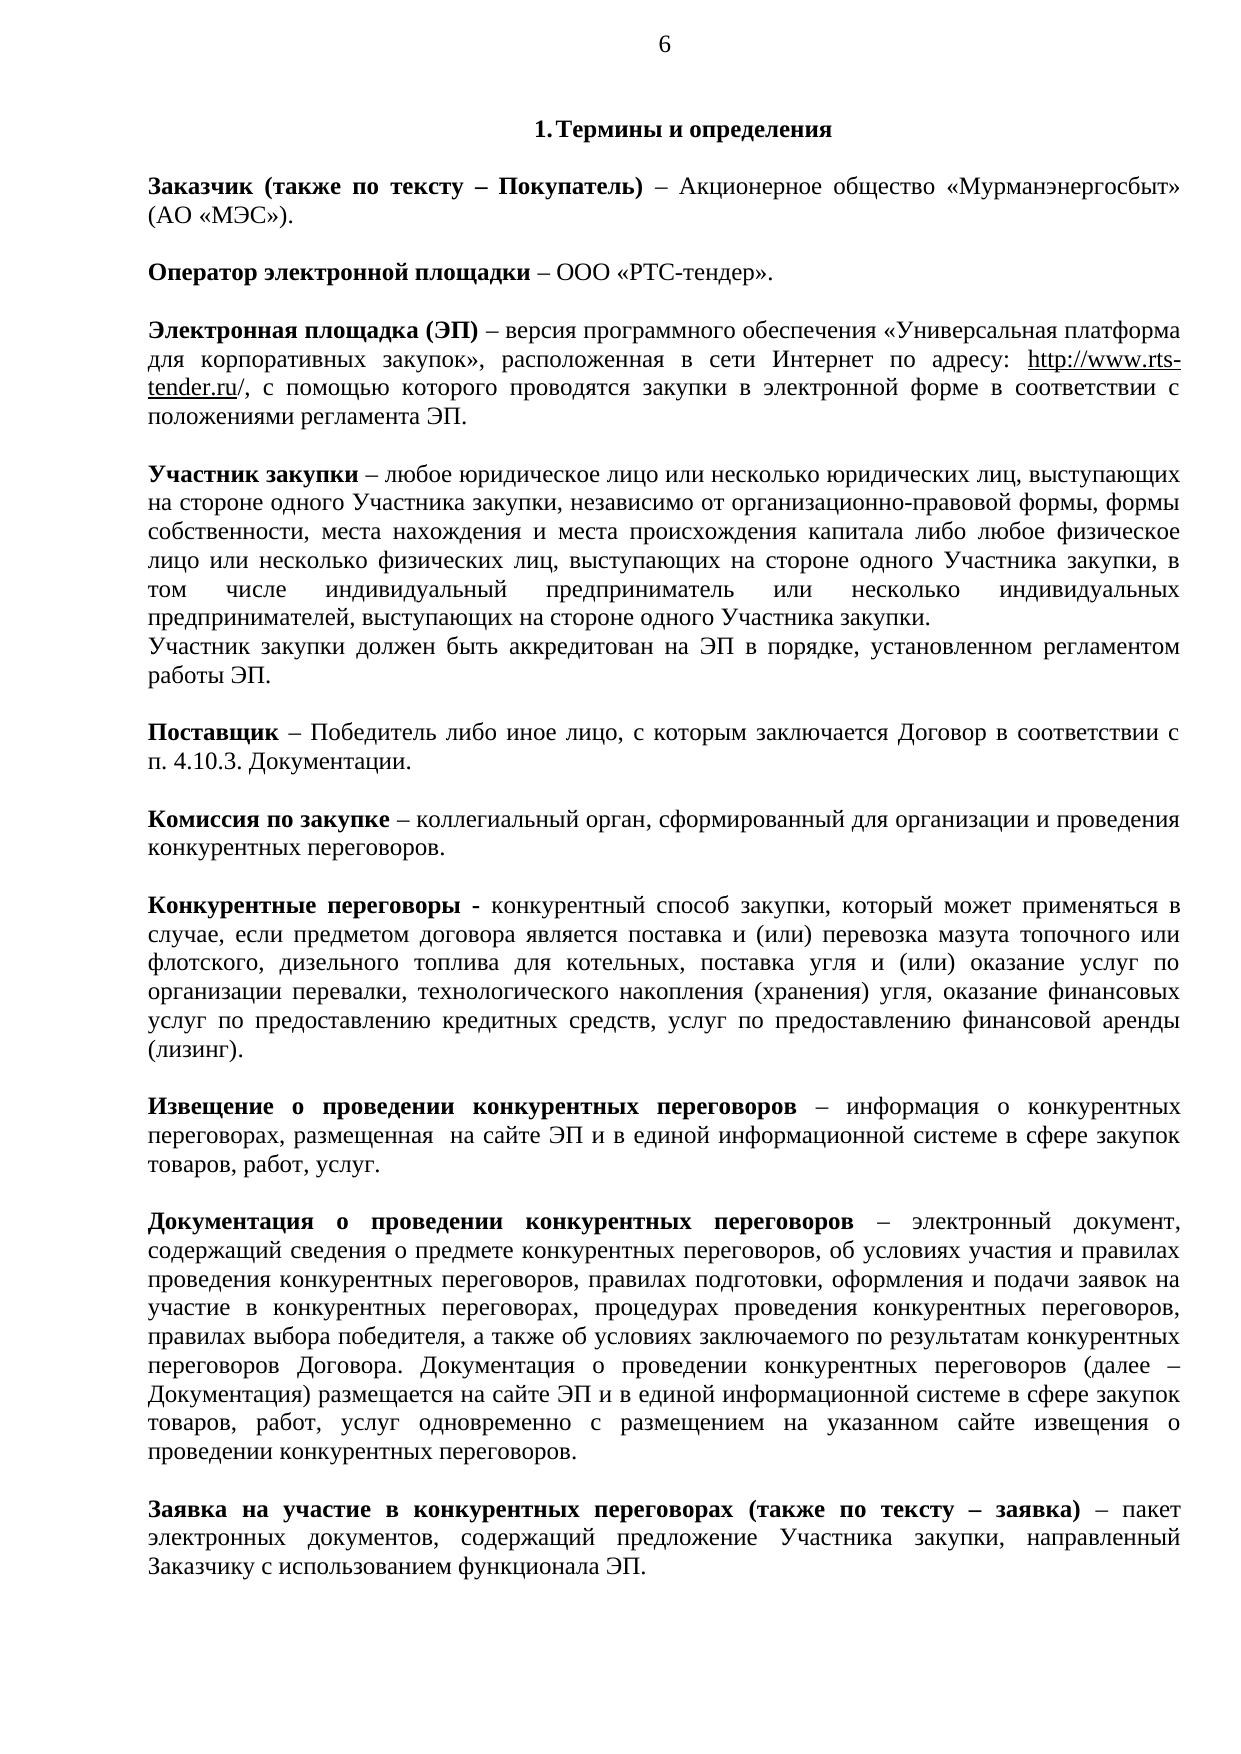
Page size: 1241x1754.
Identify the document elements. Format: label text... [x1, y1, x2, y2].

text Заказчик (также по тексту – Покупатель) – Акционерное общество «Мурманэнергосбыт» (АО «МЭС»). [148, 171, 1181, 229]
text Участник закупки должен быть аккредитован на ЭП в порядке, установленном регламентом работы ЭП. [148, 631, 1181, 689]
text Извещение о проведении конкурентных переговоров – информация о конкурентных переговорах, размещенная на сайте ЭП и в единой информационной системе в сфере закупок товаров, работ, услуг. [148, 1091, 1181, 1177]
text Поставщик – Победитель либо иное лицо, с которым заключается Договор в соответствии с п. 4.10.3. Документации. [148, 717, 1181, 775]
text Электронная площадка (ЭП) – версия программного обеспечения «Универсальная платформа для корпоративных закупок», расположенная в сети Интернет по адресу: http://www.rts-tender.ru/, с помощью которого проводятся закупки в электронной форме в соответствии с положениями регламента ЭП. [148, 315, 1181, 430]
text Заявка на участие в конкурентных переговорах (также по тексту – заявка) – пакет электронных документов, содержащий предложение Участника закупки, направленный Заказчику с использованием функционала ЭП. [148, 1494, 1181, 1580]
text Комиссия по закупке – коллегиальный орган, сформированный для организации и проведения конкурентных переговоров. [148, 804, 1181, 861]
text Документация о проведении конкурентных переговоров – электронный документ, содержащий сведения о предмете конкурентных переговоров, об условиях участия и правилах проведения конкурентных переговоров, правилах подготовки, оформления и подачи заявок на участие в конкурентных переговорах, процедурах проведения конкурентных переговоров, правилах выбора победителя, а также об условиях заключаемого по результатам конкурентных переговоров Договора. Документация о проведении конкурентных переговоров (далее – Документация) размещается на сайте ЭП и в единой информационной системе в сфере закупок товаров, работ, услуг одновременно с размещением на указанном сайте извещения о проведении конкурентных переговоров. [148, 1206, 1181, 1465]
list Термины и определения [185, 114, 1181, 142]
text Оператор электронной площадки – ООО «РТС-тендер». [148, 257, 1181, 286]
text Конкурентные переговоры - конкурентный способ закупки, который может применяться в случае, если предметом договора является поставка и (или) перевозка мазута топочного или флотского, дизельного топлива для котельных, поставка угля и (или) оказание услуг по организации перевалки, технологического накопления (хранения) угля, оказание финансовых услуг по предоставлению кредитных средств, услуг по предоставлению финансовой аренды (лизинг). [148, 890, 1181, 1062]
text Участник закупки – любое юридическое лицо или несколько юридических лиц, выступающих на стороне одного Участника закупки, независимо от организационно-правовой формы, формы собственности, места нахождения и места происхождения капитала либо любое физическое лицо или несколько физических лиц, выступающих на стороне одного Участника закупки, в том числе индивидуальный предприниматель или несколько индивидуальных предпринимателей, выступающих на стороне одного Участника закупки. [148, 459, 1181, 631]
